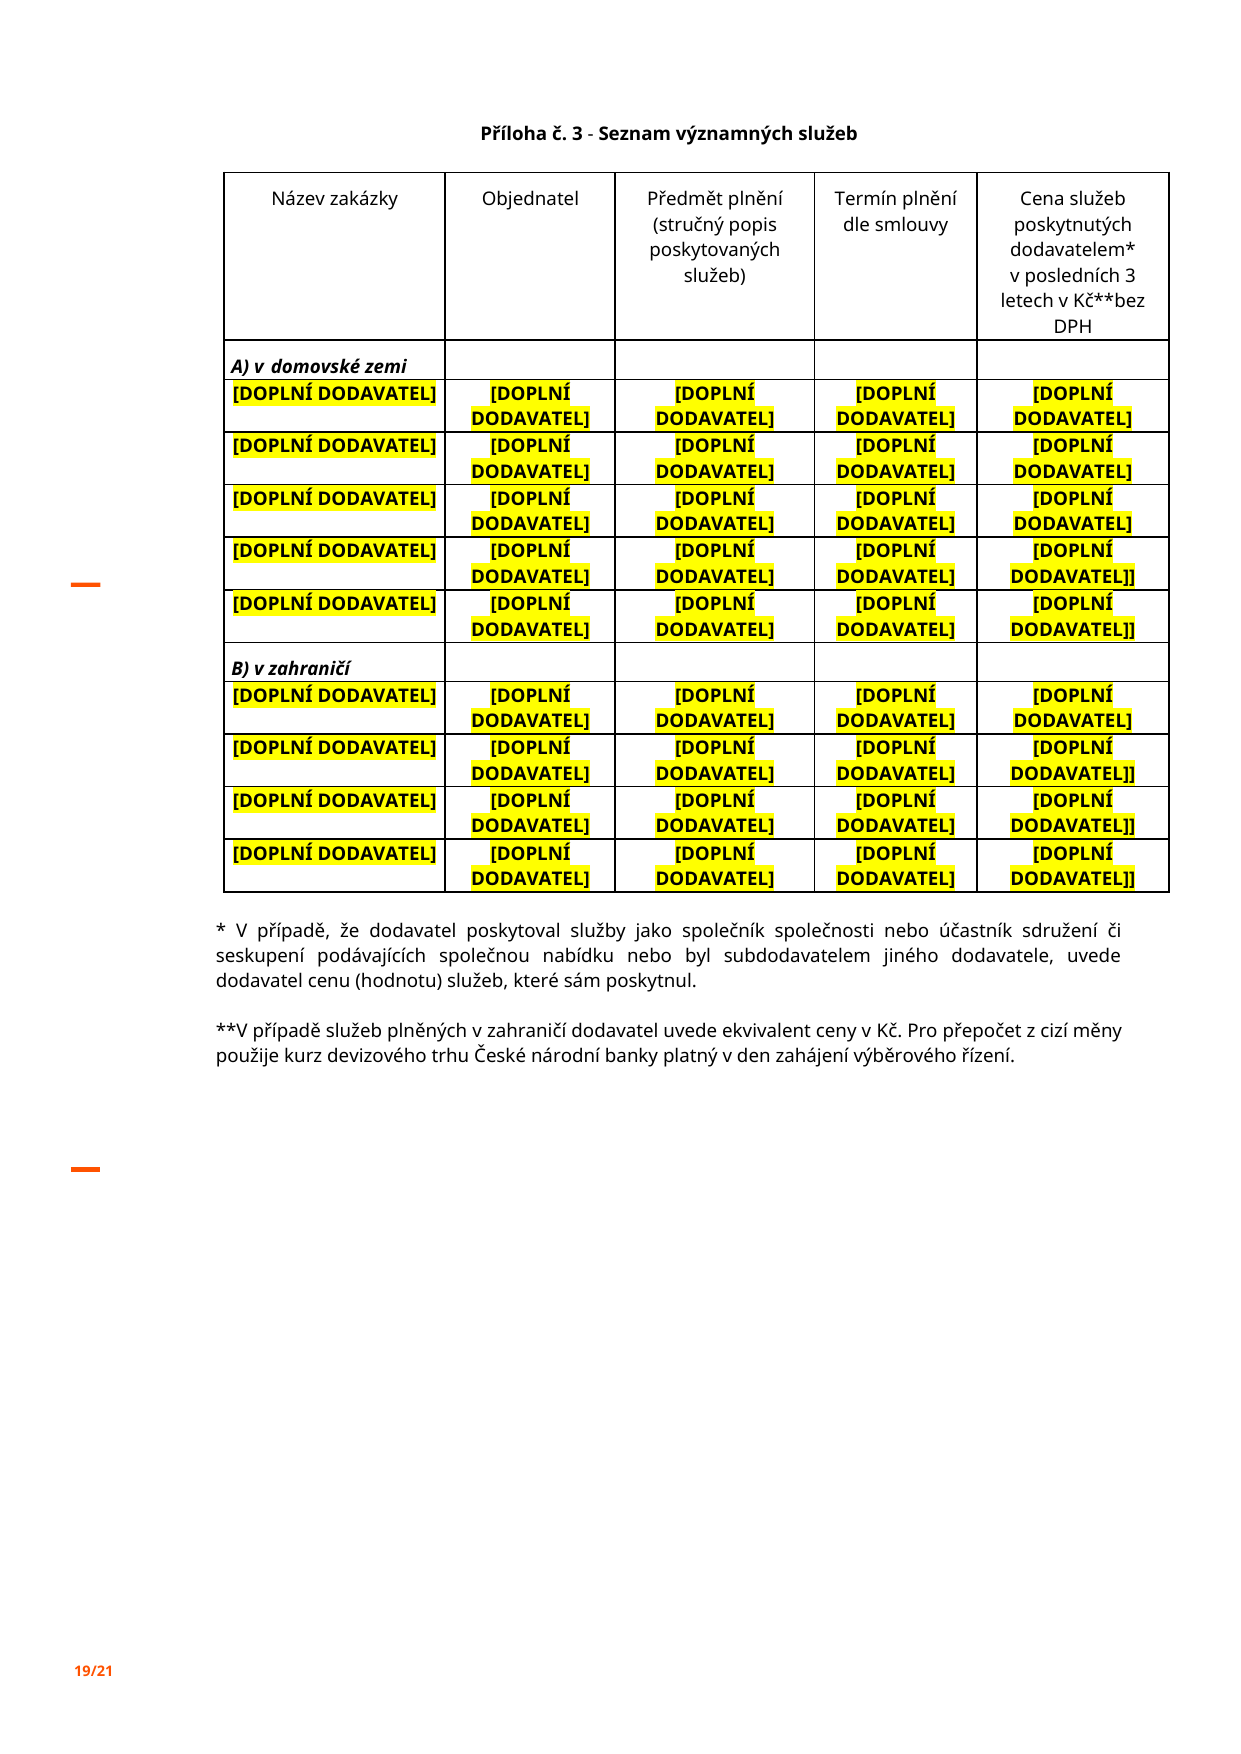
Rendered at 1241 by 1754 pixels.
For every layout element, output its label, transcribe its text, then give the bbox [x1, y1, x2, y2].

table_cell [DOPLNÍ DODAVATEL] [616, 591, 675, 641]
table_cell [DOPLNÍ DODAVATEL] [815, 538, 856, 589]
table_cell [DOPLNÍ DODAVATEL] [755, 682, 814, 733]
table_header Objednatel [446, 173, 614, 339]
table_cell [DOPLNÍ DODAVATEL] [936, 591, 976, 641]
table_cell [DOPLNÍ DODAVATEL] [616, 380, 675, 431]
table_cell [DOPLNÍ DODAVATEL] [446, 433, 490, 484]
table_cell [DOPLNÍ DODAVATEL] [815, 840, 856, 891]
table_cell [815, 643, 976, 681]
table_cell [DOPLNÍ DODAVATEL] [570, 735, 614, 786]
table_cell [DOPLNÍ DODAVATEL] [446, 735, 490, 786]
table_cell [DOPLNÍ DODAVATEL] [815, 485, 856, 536]
table_cell [DOPLNÍ DODAVATEL] [1113, 485, 1168, 536]
table_cell [DOPLNÍ DODAVATEL]] [1113, 735, 1168, 786]
table_cell [616, 643, 814, 681]
table_cell [DOPLNÍ DODAVATEL] [446, 380, 490, 431]
table_cell [DOPLNÍ DODAVATEL] [616, 485, 675, 536]
table_cell [DOPLNÍ DODAVATEL] [815, 787, 856, 838]
table_cell [DOPLNÍ DODAVATEL] [936, 787, 976, 838]
table_cell [DOPLNÍ DODAVATEL] [936, 485, 976, 536]
table_cell [DOPLNÍ DODAVATEL]] [978, 787, 1033, 838]
table_cell [DOPLNÍ DODAVATEL] [815, 591, 856, 641]
table_cell [DOPLNÍ DODAVATEL] [755, 840, 814, 891]
table_cell [DOPLNÍ DODAVATEL] [978, 433, 1033, 484]
table_cell [DOPLNÍ DODAVATEL] [446, 538, 490, 589]
table_cell [DOPLNÍ DODAVATEL] [570, 538, 614, 589]
table_cell [DOPLNÍ DODAVATEL] [225, 735, 444, 786]
table_cell [DOPLNÍ DODAVATEL] [755, 485, 814, 536]
table_cell [DOPLNÍ DODAVATEL] [978, 380, 1033, 431]
table_cell [DOPLNÍ DODAVATEL] [936, 380, 976, 431]
table_cell [DOPLNÍ DODAVATEL] [755, 787, 814, 838]
table_cell [DOPLNÍ DODAVATEL] [1113, 682, 1168, 733]
table_cell [DOPLNÍ DODAVATEL] [446, 591, 490, 641]
table_cell [DOPLNÍ DODAVATEL] [616, 433, 675, 484]
table_cell [DOPLNÍ DODAVATEL] [815, 433, 856, 484]
table_cell [DOPLNÍ DODAVATEL]] [978, 840, 1033, 891]
table_cell [DOPLNÍ DODAVATEL] [225, 380, 444, 431]
table_cell [DOPLNÍ DODAVATEL]] [1113, 538, 1168, 589]
table_cell [446, 643, 614, 681]
table_cell [DOPLNÍ DODAVATEL]] [978, 591, 1033, 641]
table_cell [815, 341, 976, 378]
table_cell [DOPLNÍ DODAVATEL]] [978, 735, 1033, 786]
table_header Termín plnění dle smlouvy [815, 173, 976, 339]
table_cell [DOPLNÍ DODAVATEL]] [1113, 787, 1168, 838]
table_cell [616, 341, 814, 378]
table_cell [DOPLNÍ DODAVATEL]] [1113, 840, 1168, 891]
table_cell [DOPLNÍ DODAVATEL] [616, 538, 675, 589]
table_cell [DOPLNÍ DODAVATEL] [978, 682, 1033, 733]
table_cell [DOPLNÍ DODAVATEL] [225, 485, 444, 536]
table_cell [DOPLNÍ DODAVATEL] [1113, 433, 1168, 484]
table_cell [DOPLNÍ DODAVATEL] [755, 591, 814, 641]
table_header Předmět plnění (stručný popis poskytovaných služeb) [616, 173, 814, 339]
table_cell [DOPLNÍ DODAVATEL] [755, 380, 814, 431]
table_cell [DOPLNÍ DODAVATEL] [755, 735, 814, 786]
table_cell [DOPLNÍ DODAVATEL] [225, 682, 444, 733]
table_cell [DOPLNÍ DODAVATEL] [616, 682, 675, 733]
table_cell [DOPLNÍ DODAVATEL] [446, 787, 490, 838]
table_cell [DOPLNÍ DODAVATEL] [570, 433, 614, 484]
table_cell [DOPLNÍ DODAVATEL] [570, 787, 614, 838]
text Příloha č. 3 - Seznam významných služeb [216, 121, 1122, 146]
table_cell [DOPLNÍ DODAVATEL]] [1113, 591, 1168, 641]
table_cell [DOPLNÍ DODAVATEL] [755, 538, 814, 589]
table_cell [DOPLNÍ DODAVATEL] [936, 433, 976, 484]
table_cell [DOPLNÍ DODAVATEL] [570, 380, 614, 431]
text **V případě služeb plněných v zahraničí dodavatel uvede ekvivalent ceny v Kč. Pro přepočet z cizí měny použije kurz devizového trhu České národní banky platný v den zahájení výběrového řízení. [216, 1017, 1122, 1067]
table_cell [DOPLNÍ DODAVATEL] [225, 840, 444, 891]
table_cell [DOPLNÍ DODAVATEL] [936, 538, 976, 589]
table_cell [446, 341, 614, 378]
table_cell [978, 341, 1168, 378]
table_cell [DOPLNÍ DODAVATEL] [815, 380, 856, 431]
table_cell [DOPLNÍ DODAVATEL] [225, 538, 444, 589]
table_cell [DOPLNÍ DODAVATEL] [570, 682, 614, 733]
table_cell [DOPLNÍ DODAVATEL] [616, 735, 675, 786]
text * V případě, že dodavatel poskytoval služby jako společník společnosti nebo účastník sdružení či seskupení podávajících společnou nabídku nebo byl subdodavatelem jiného dodavatele, uvede dodavatel cenu (hodnotu) služeb, které sám poskytnul. [216, 917, 1122, 992]
table_cell [DOPLNÍ DODAVATEL] [225, 433, 444, 484]
table_cell [DOPLNÍ DODAVATEL] [936, 682, 976, 733]
table_cell [DOPLNÍ DODAVATEL] [446, 682, 490, 733]
table_cell [DOPLNÍ DODAVATEL] [936, 840, 976, 891]
table_cell [DOPLNÍ DODAVATEL] [570, 485, 614, 536]
table_cell [DOPLNÍ DODAVATEL] [616, 787, 675, 838]
table_cell [DOPLNÍ DODAVATEL]] [978, 538, 1033, 589]
table_header Cena služeb poskytnutých dodavatelem* v posledních 3 letech v Kč**bez DPH [978, 173, 1168, 339]
table_cell [DOPLNÍ DODAVATEL] [225, 591, 444, 641]
table_cell B) v zahraničí [225, 643, 444, 681]
table_header Název zakázky [225, 173, 444, 339]
table_cell [978, 643, 1168, 681]
table_cell [DOPLNÍ DODAVATEL] [570, 591, 614, 641]
table_cell A) v domovské zemi [225, 341, 444, 378]
table_cell [DOPLNÍ DODAVATEL] [936, 735, 976, 786]
table_cell [DOPLNÍ DODAVATEL] [446, 840, 490, 891]
table_cell [DOPLNÍ DODAVATEL] [978, 485, 1033, 536]
table_cell [DOPLNÍ DODAVATEL] [616, 840, 675, 891]
table_cell [DOPLNÍ DODAVATEL] [815, 735, 856, 786]
table_cell [DOPLNÍ DODAVATEL] [755, 433, 814, 484]
table_cell [DOPLNÍ DODAVATEL] [1113, 380, 1168, 431]
table_cell [DOPLNÍ DODAVATEL] [570, 840, 614, 891]
table_cell [DOPLNÍ DODAVATEL] [446, 485, 490, 536]
table_cell [DOPLNÍ DODAVATEL] [225, 787, 444, 838]
table_cell [DOPLNÍ DODAVATEL] [815, 682, 856, 733]
